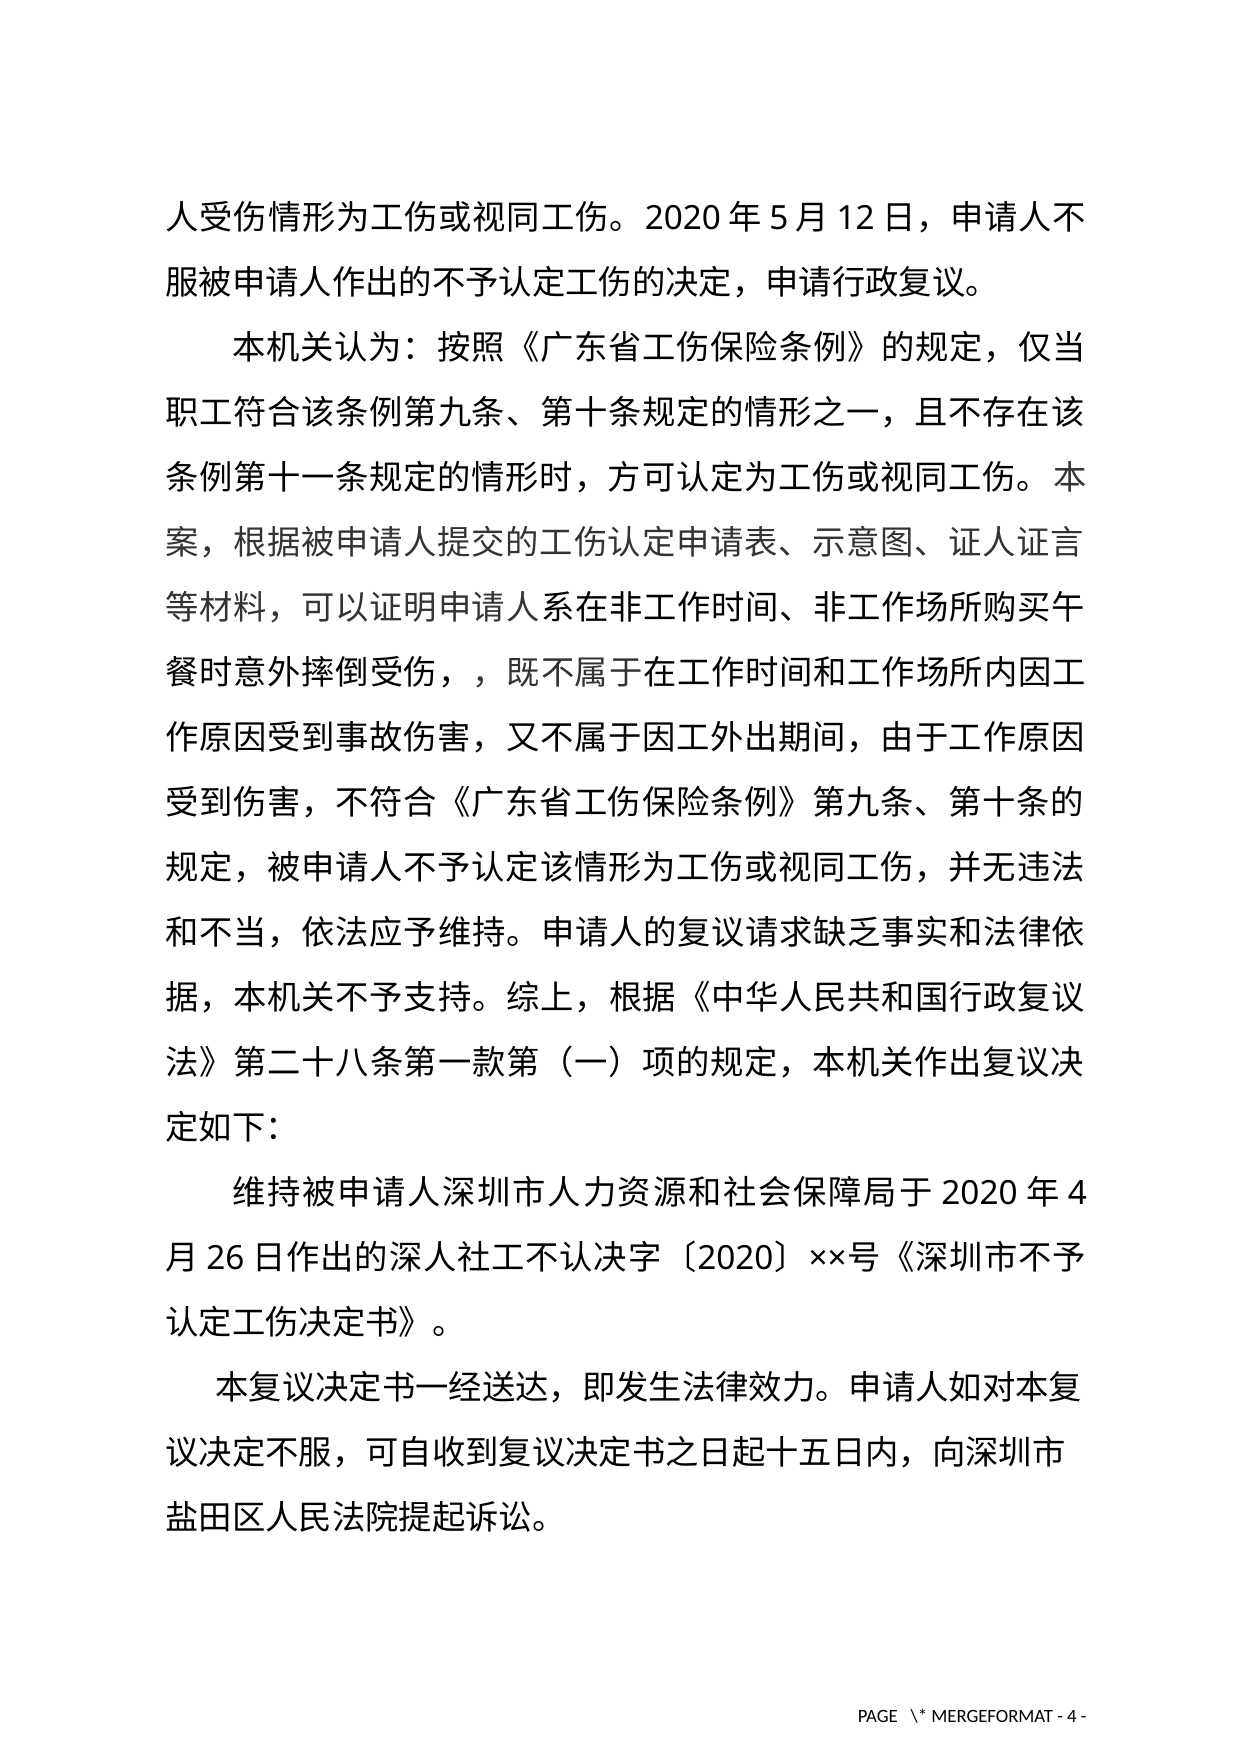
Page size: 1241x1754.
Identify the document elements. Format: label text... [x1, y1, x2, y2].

text 维持被申请人深圳市人力资源和社会保障局于2020年4月26日作出的深人社工不认决字〔2020〕××号《深圳市不予认定工伤决定书》。 [165, 1158, 1087, 1353]
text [165, 183, 1087, 313]
text 本复议决定书一经送达，即发生法律效力。申请人如对本复议决定不服，可自收到复议决定书之日起十五日内，向深圳市盐田区人民法院提起诉讼。 [165, 1353, 1087, 1548]
text 本机关认为：按照《广东省工伤保险条例》的规定，仅当职工符合该条例第九条、第十条规定的情形之一，且不存在该条例第十一条规定的情形时，方可认定为工伤或视同工伤。本案，根据被申请人提交的工伤认定申请表、示意图、证人证言等材料，可以证明申请人系在非工作时间、非工作场所购买午餐时意外摔倒受伤，，既不属于在工作时间和工作场所内因工作原因受到事故伤害，又不属于因工外出期间，由于工作原因受到伤害，不符合《广东省工伤保险条例》第九条、第十条的规定，被申请人不予认定该情形为工伤或视同工伤，并无违法和不当，依法应予维持。申请人的复议请求缺乏事实和法律依据，本机关不予支持。综上，根据《中华人民共和国行政复议法》第二十八条第一款第（一）项的规定，本机关作出复议决定如下： [165, 313, 1087, 1158]
